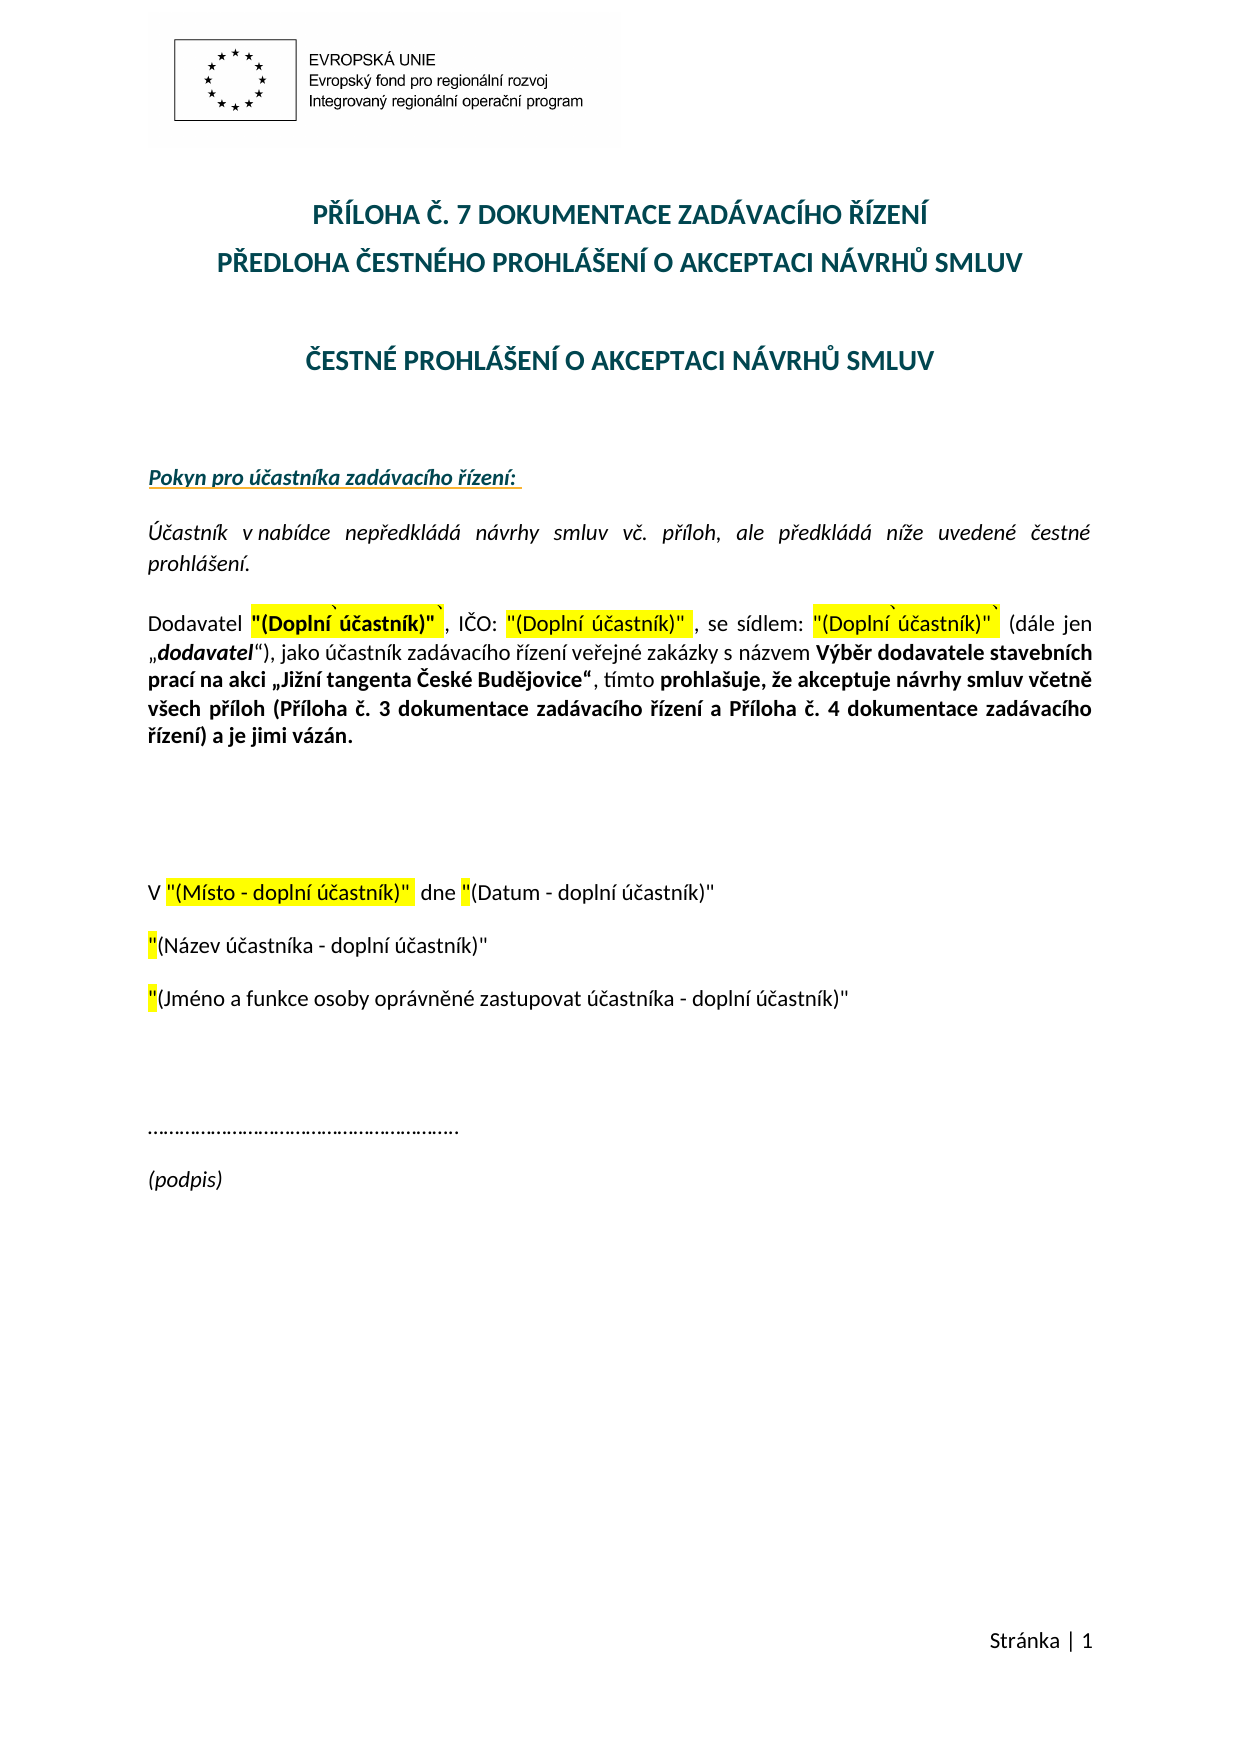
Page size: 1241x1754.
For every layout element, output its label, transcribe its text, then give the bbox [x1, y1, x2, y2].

text ………………………………………………….. [148, 1112, 1093, 1140]
text (podpis) [148, 1165, 1093, 1193]
text Příloha č. 7 dokumentace zadávacího řízení [148, 196, 1093, 231]
text Předloha čestného prohlášení o akceptaci návrhŮ smlUV [148, 244, 1093, 279]
text Pokyn pro účastníka zadávacího řízení: [148, 463, 1093, 491]
text V dne [415, 878, 461, 906]
text V dne [148, 878, 166, 906]
text V dne [470, 878, 1093, 906]
text Účastník v nabídce nepředkládá návrhy smluv vč. příloh, ale předkládá níže uvedené čestné prohlášení. [148, 518, 1093, 577]
picture [147, 12, 622, 148]
text Dodavatel , IČO: , se sídlem: (dále jen „dodavatel“), jako účastník zadávacího řízení veřejné zakázky s názvem Výběr dodavatele stavebních prací na akci „Jižní tangenta České Budějovice“, tímto prohlašuje, že akceptuje návrhy smluv včetně všech příloh (Příloha č. 3 dokumentace zadávacího řízení a Příloha č. 4 dokumentace zadávacího řízení) a je jimi vázán. [148, 604, 1093, 750]
text čestné prohlášení o akceptaci návrhů smluv [148, 342, 1093, 378]
